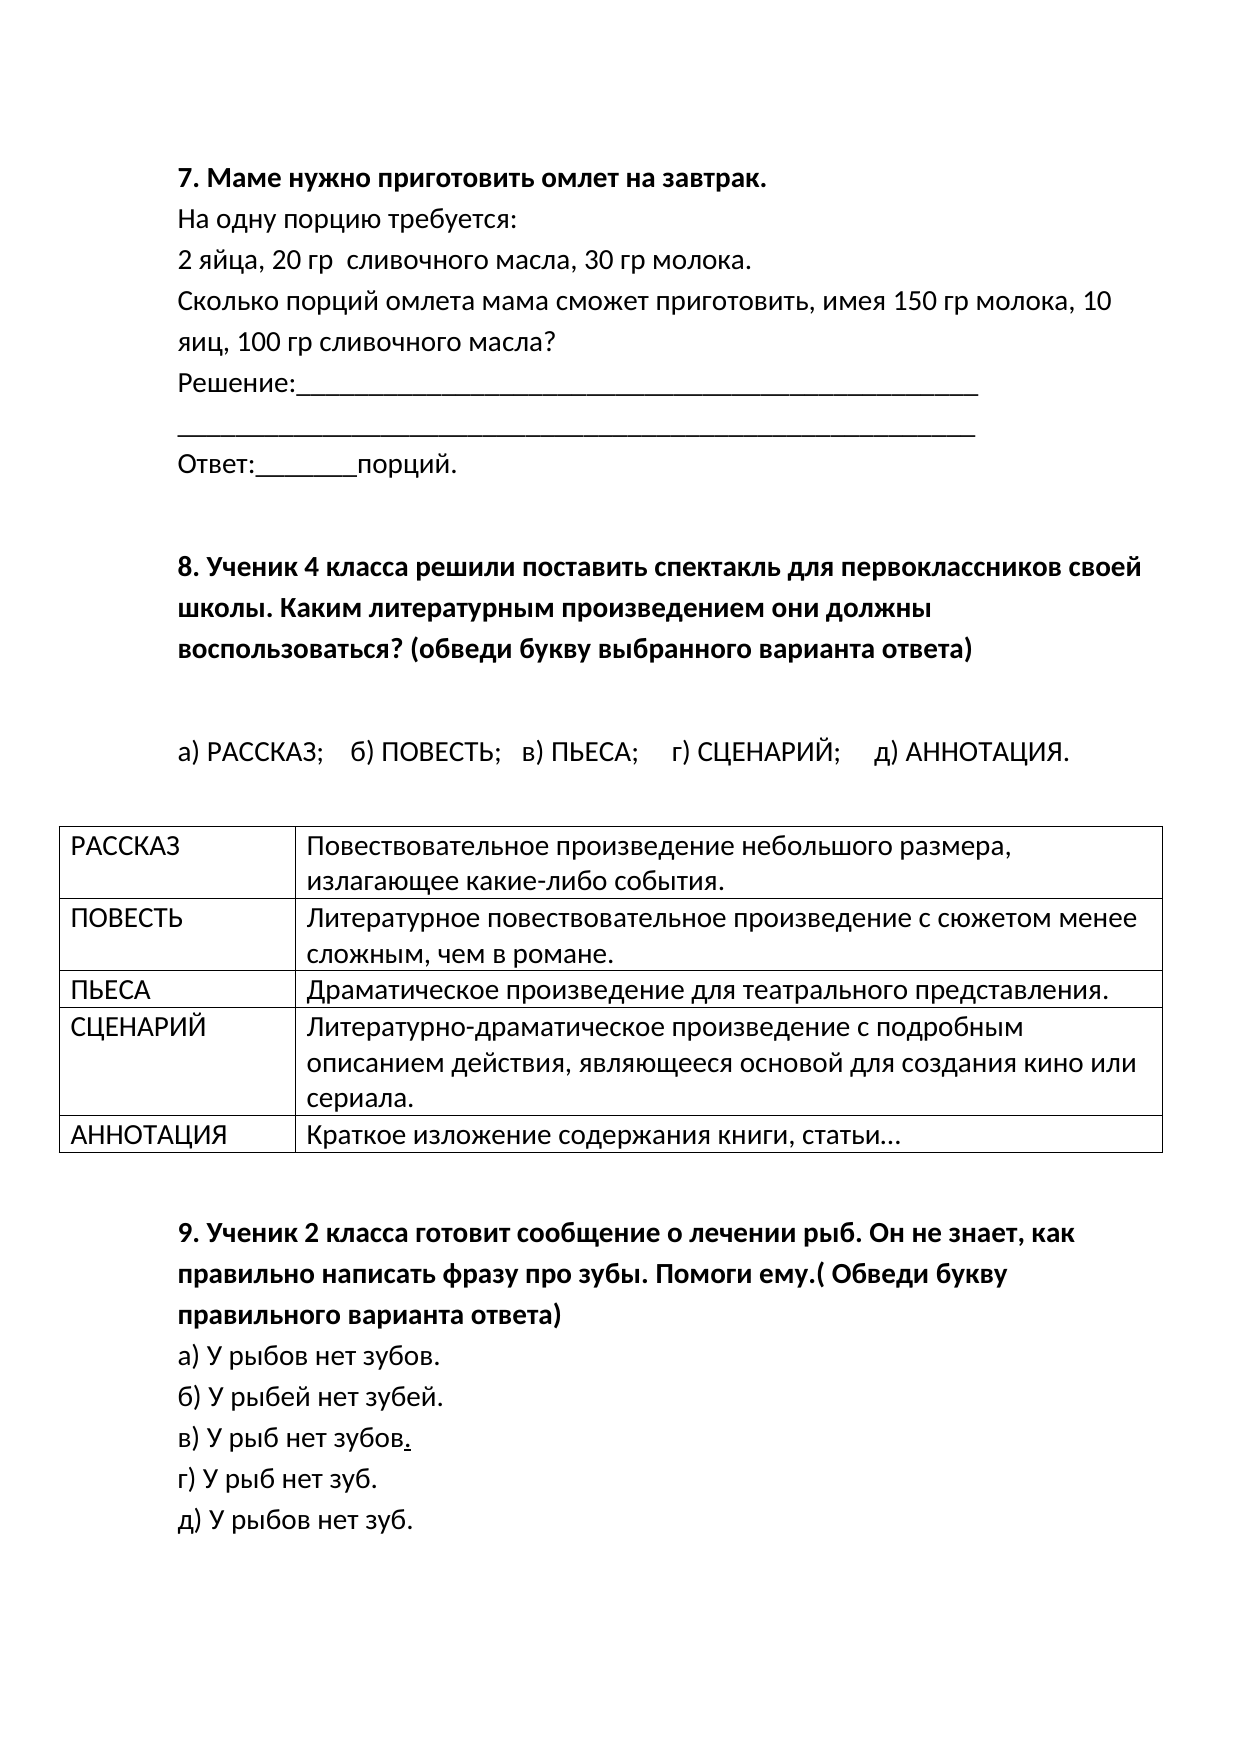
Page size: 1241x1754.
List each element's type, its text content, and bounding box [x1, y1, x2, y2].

table_cell Литературное повествовательное произведение с сюжетом менее сложным, чем в романе. [296, 899, 1162, 970]
table_cell ПОВЕСТЬ [60, 899, 295, 970]
text 7. Маме нужно приготовить омлет на завтрак. На одну порцию требуется: 2 яйца, 20 гр сливочного масла, 30 гр молока. Сколько порций омлета мама сможет приготовить, имея 150 гр молока, 10 яиц, 100 гр сливочного масла? Решение:_______________________________________________ _______________________________________________________ Ответ:_______порций. [177, 118, 1152, 481]
table_cell Драматическое произведение для театрального представления. [296, 971, 1162, 1007]
table_cell ПЬЕСА [60, 971, 295, 1007]
text 9. Ученик 2 класса готовит сообщение о лечении рыб. Он не знает, как правильно написать фразу про зубы. Помоги ему.( Обведи букву правильного варианта ответа) а) У рыбов нет зубов. б) У рыбей нет зубей. в) У рыб нет зубов. г) У рыб нет зуб. д) У рыбов нет зуб. [177, 1214, 1152, 1537]
table_header РАССКАЗ [60, 827, 295, 898]
table_cell СЦЕНАРИЙ [60, 1008, 295, 1115]
table_cell Краткое изложение содержания книги, статьи… [296, 1116, 1162, 1152]
text 8. Ученик 4 класса решили поставить спектакль для первоклассников своей школы. Каким литературным произведением они должны воспользоваться? (обведи букву выбранного варианта ответа) [177, 507, 1152, 666]
text а) РАССКАЗ; б) ПОВЕСТЬ; в) ПЬЕСА; г) СЦЕНАРИЙ; д) АННОТАЦИЯ. [177, 692, 1152, 801]
table_cell АННОТАЦИЯ [60, 1116, 295, 1152]
table_cell Литературно-драматическое произведение с подробным описанием действия, являющееся основой для создания кино или сериала. [296, 1008, 1162, 1115]
table_header Повествовательное произведение небольшого размера, излагающее какие-либо события. [296, 827, 1162, 898]
